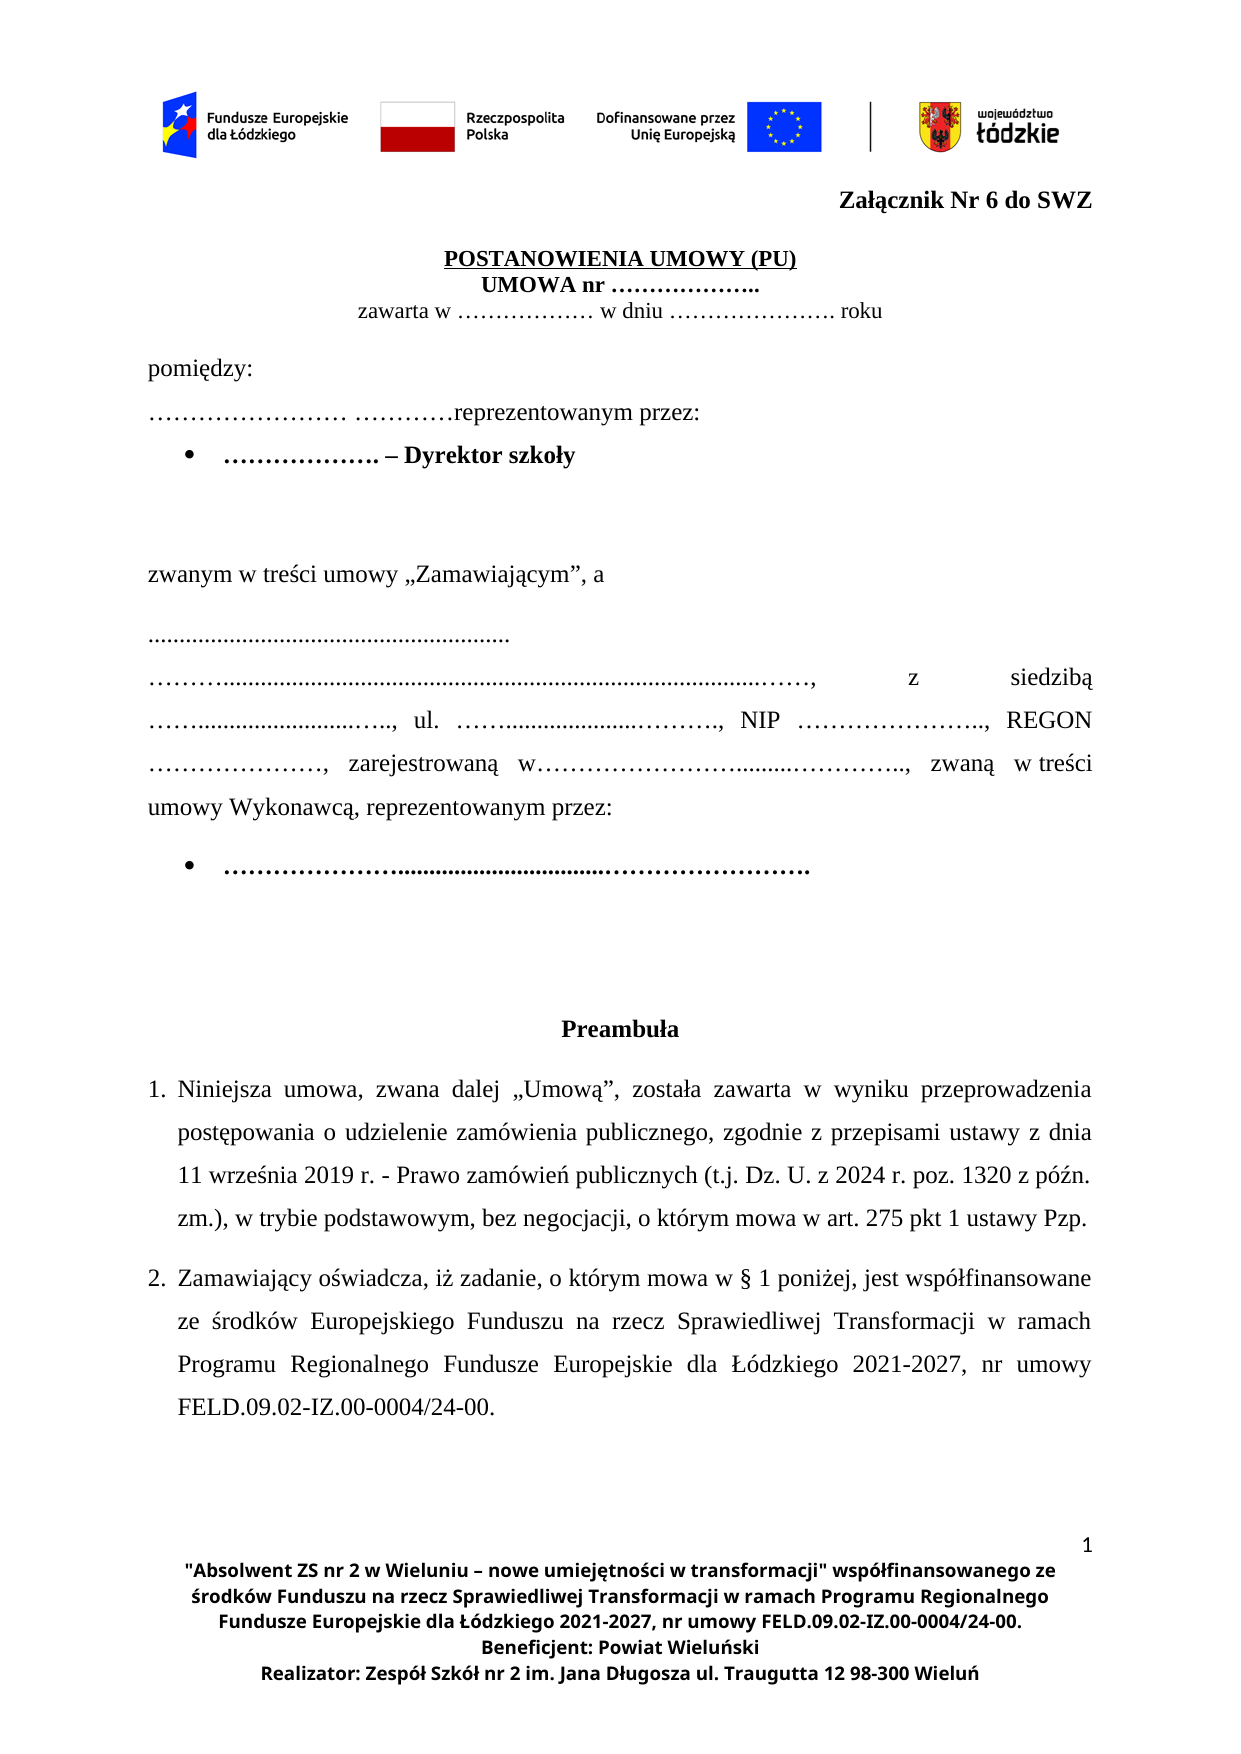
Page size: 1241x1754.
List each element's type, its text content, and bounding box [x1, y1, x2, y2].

picture [147, 73, 1117, 183]
list ………………. – Dyrektor szkoły [185, 440, 1092, 468]
text POSTANOWIENIA UMOWY (PU) [148, 245, 1092, 271]
text zawarta w ……………… w dniu …………………. roku [148, 297, 1092, 324]
text 1. Niniejsza umowa, zwana dalej „Umową”, została zawarta w wyniku przeprowadzenia postępowania o udzielenie zamówienia publicznego, zgodnie z przepisami ustawy z dnia 11 września 2019 r. - Prawo zamówień publicznych (t.j. Dz. U. z 2024 r. poz. 1320 z późn. zm.), w trybie podstawowym, bez negocjacji, o którym mowa w art. 275 pkt 1 ustawy Pzp. [148, 1074, 1092, 1232]
text zwanym w treści umowy „Zamawiającym”, a [148, 559, 1092, 588]
text ..........................................................………......................................................................................……, z siedzibą …….........................….., ul. …….....................………., NIP ………………….., REGON …………………, zarejestrowaną w…………………….........………….., zwaną w treści umowy Wykonawcą, reprezentowanym przez: [148, 619, 1092, 820]
text Załącznik Nr 6 do SWZ [148, 185, 1092, 214]
text Preambuła [148, 1014, 1092, 1043]
list ………………….................................……………………. [185, 851, 1092, 880]
text …………………… …………reprezentowanym przez: [148, 397, 1092, 425]
text pomiędzy: [148, 353, 1092, 382]
text 2. Zamawiający oświadcza, iż zadanie, o którym mowa w § 1 poniżej, jest współfinansowane ze środków Europejskiego Funduszu na rzecz Sprawiedliwej Transformacji w ramach Programu Regionalnego Fundusze Europejskie dla Łódzkiego 2021-2027, nr umowy FELD.09.02-IZ.00-0004/24-00. [148, 1263, 1092, 1421]
text UMOWA nr ……………….. [148, 271, 1092, 297]
